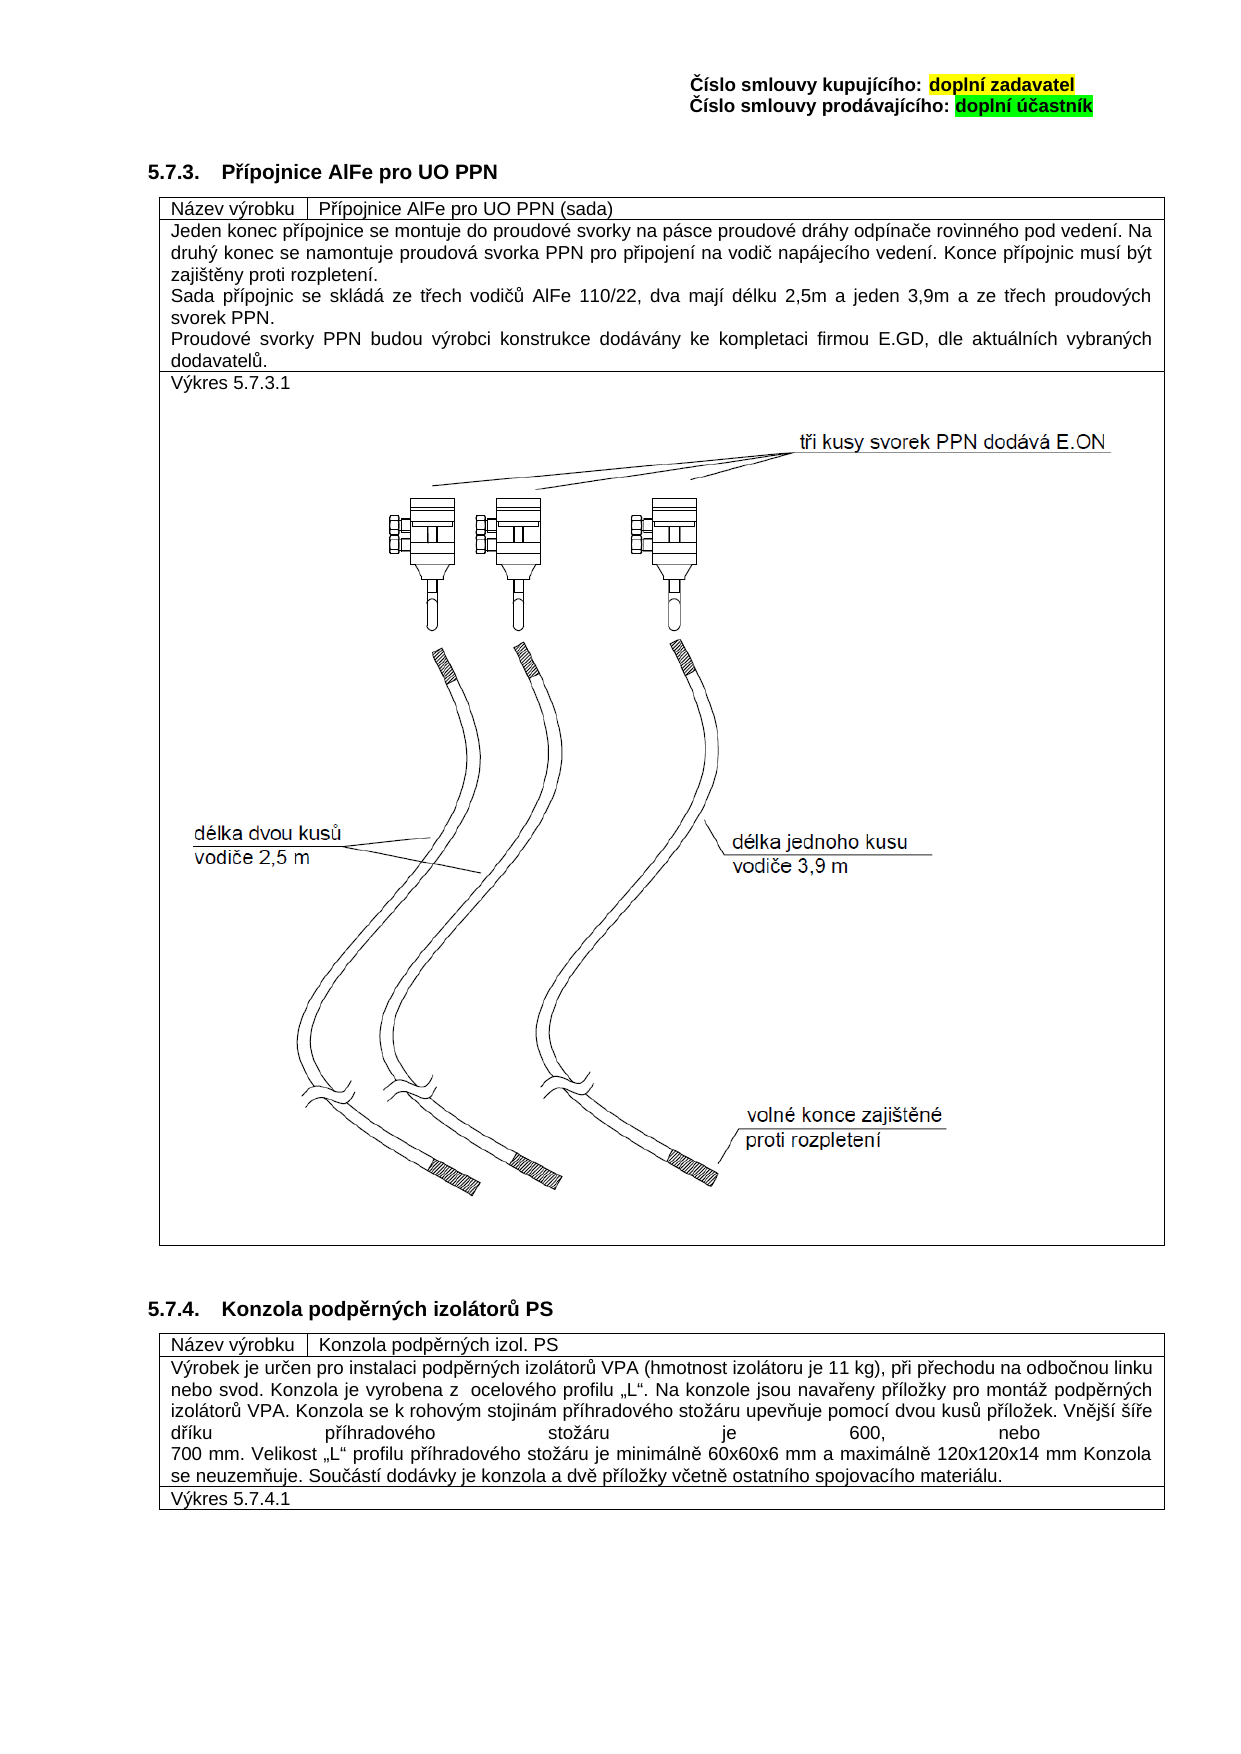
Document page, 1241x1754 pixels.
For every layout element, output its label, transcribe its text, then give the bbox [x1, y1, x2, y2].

list Konzola podpěrných izolátorů PS [148, 1297, 1093, 1321]
table_header Přípojnice AlFe pro UO PPN (sada) [308, 198, 1164, 219]
table_cell Výrobek je určen pro instalaci podpěrných izolátorů VPA (hmotnost izolátoru je 11 kg), při přechodu na odbočnou linku nebo svod. Konzola je vyrobena z ocelového profilu „L“. Na konzole jsou navařeny příložky pro montáž podpěrných izolátorů VPA. Konzola se k rohovým stojinám příhradového stožáru upevňuje pomocí dvou kusů příložek. Vnější šíře dříku příhradového stožáru je 600, nebo 700 mm. Velikost „L“ profilu příhradového stožáru je minimálně 60x60x6 mm a maximálně 120x120x14 mm Konzola se neuzemňuje. Součástí dodávky je konzola a dvě příložky včetně ostatního spojovacího materiálu. [160, 1357, 1164, 1486]
list Přípojnice AlFe pro UO PPN [148, 160, 1093, 184]
table_cell Výkres 5.7.4.1 [160, 1487, 1164, 1509]
table_cell Jeden konec přípojnice se montuje do proudové svorky na pásce proudové dráhy odpínače rovinného pod vedení. Na druhý konec se namontuje proudová svorka PPN pro připojení na vodič napájecího vedení. Konce přípojnic musí být zajištěny proti rozpletení. Sada přípojnic se skládá ze třech vodičů AlFe 110/22, dva mají délku 2,5m a jeden 3,9m a ze třech proudových svorek PPN. Proudové svorky PPN budou výrobci konstrukce dodávány ke kompletaci firmou E.GD, dle aktuálních vybraných dodavatelů. [160, 220, 1164, 371]
table_header Konzola podpěrných izol. PS [308, 1334, 1164, 1356]
table_header Název výrobku [160, 198, 307, 219]
table_header Název výrobku [160, 1334, 307, 1356]
table_cell Výkres 5.7.3.1 [160, 372, 1164, 1245]
picture [171, 415, 1153, 1224]
